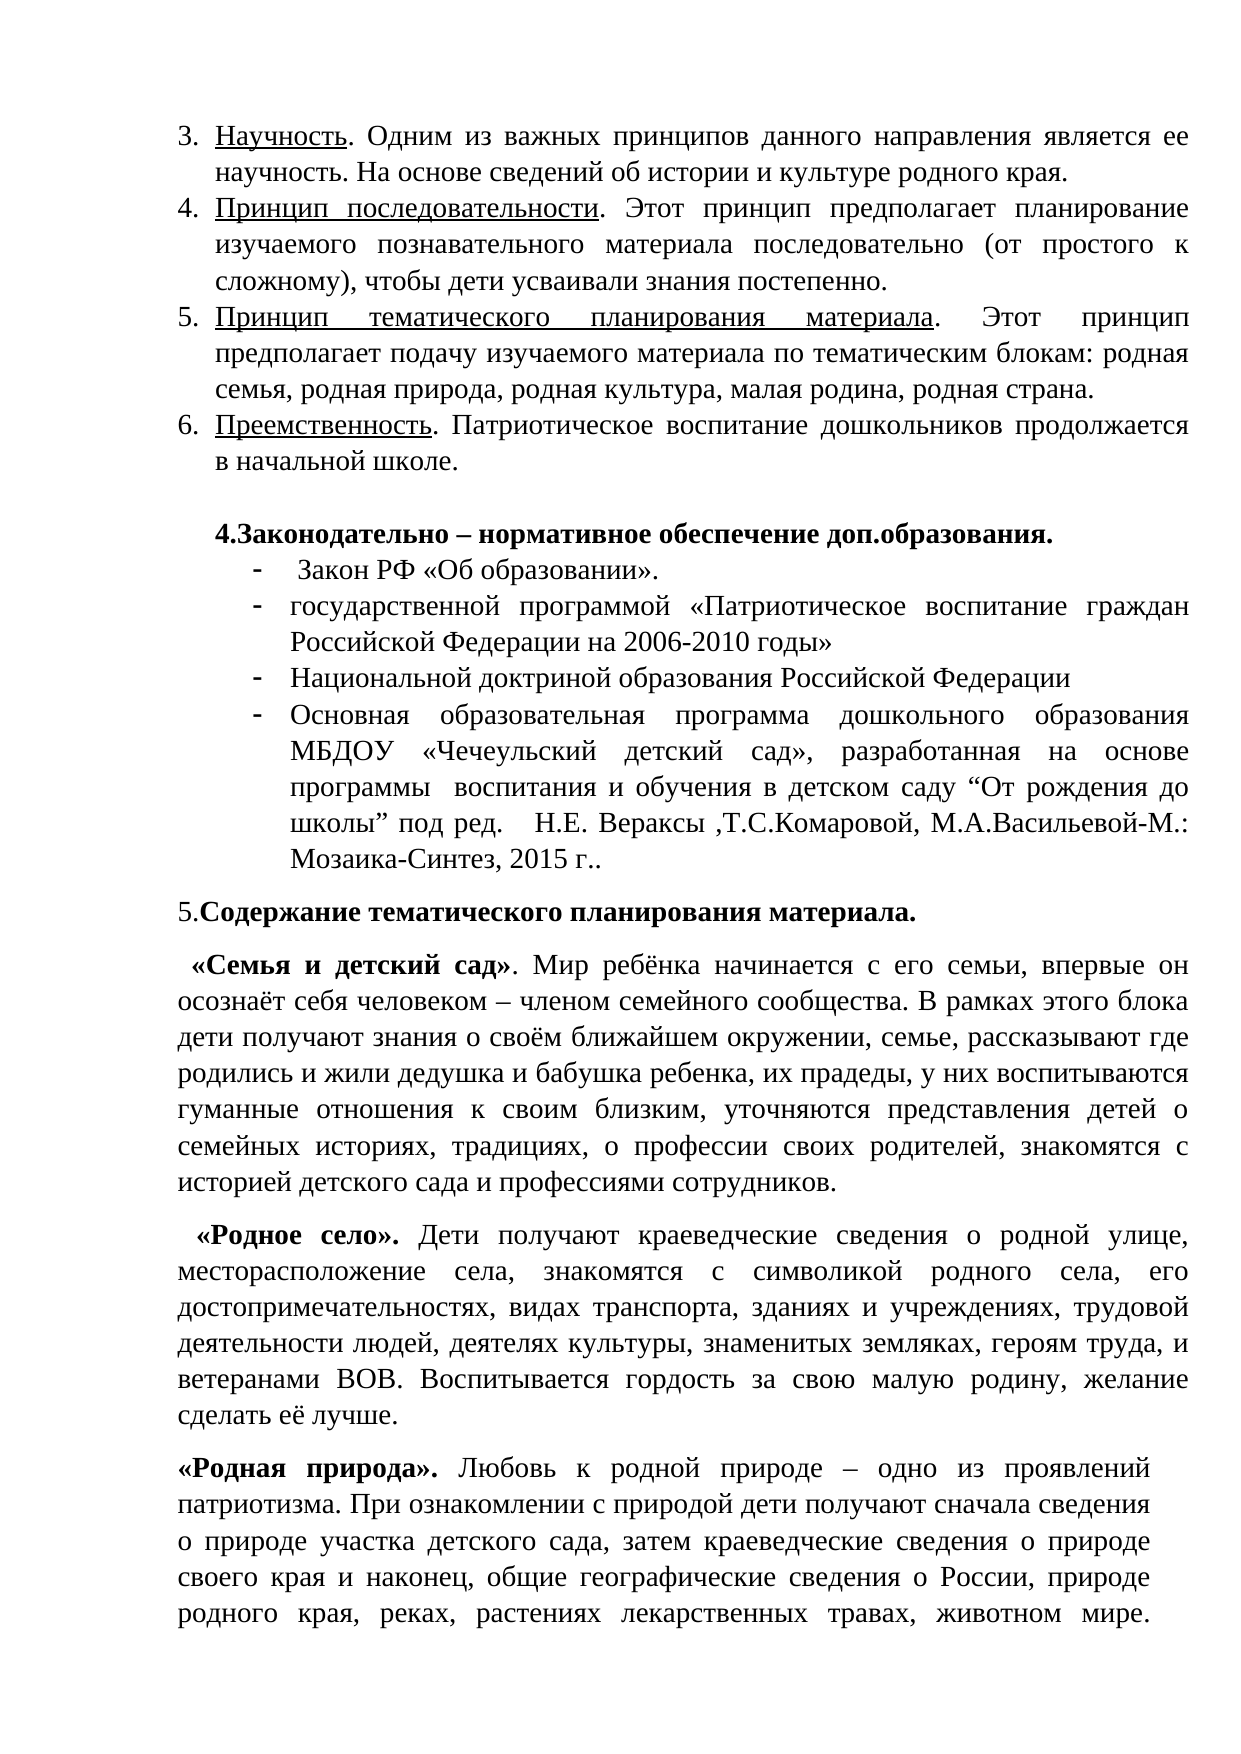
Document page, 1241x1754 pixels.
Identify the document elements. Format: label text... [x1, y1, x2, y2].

text «Семья и детский сад». Мир ребёнка начинается с его семьи, впервые он осознаёт себя человеком – членом семейного сообщества. В рамках этого блока дети получают знания о своём ближайшем окружении, семье, рассказывают где родились и жили дедушка и бабушка ребенка, их прадеды, у них воспитываются гуманные отношения к своим близким, уточняются представления детей о семейных историях, традициях, о профессии своих родителей, знакомятся с историей детского сада и профессиями сотрудников. [177, 947, 1190, 1197]
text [177, 1450, 1152, 1628]
list Национальной доктриной образования Российской Федерации [252, 661, 1190, 694]
list Закон РФ «Об образовании». [252, 552, 1190, 586]
list Принцип последовательности. Этот принцип предполагает планирование изучаемого познавательного материала последовательно (от простого к сложному), чтобы дети усваивали знания постепенно. [177, 190, 1190, 296]
list государственной программой «Патриотическое воспитание граждан Российской Федерации на 2006-2010 годы» [252, 588, 1190, 658]
text «Родное село». Дети получают краеведческие сведения о родной улице, месторасположение села, знакомятся с символикой родного села, его достопримечательностях, видах транспорта, зданиях и учреждениях, трудовой деятельности людей, деятелях культуры, знаменитых земляках, героям труда, и ветеранами ВОВ. Воспитывается гордость за свою малую родину, желание сделать её лучше. [177, 1217, 1190, 1431]
list Основная образовательная программа дошкольного образования МБДОУ «Чечеульский детский сад», разработанная на основе программы воспитания и обучения в детском саду “От рождения до школы” под ред. Н.Е. Вераксы ,Т.С.Комаровой, М.А.Васильевой-М.: Мозаика-Синтез, 2015 г.. [252, 697, 1190, 875]
list 4.Законодательно – нормативное обеспечение доп.образования. [215, 516, 1190, 549]
list Принцип тематического планирования материала. Этот принцип предполагает подачу изучаемого материала по тематическим блокам: родная семья, родная природа, родная культура, малая родина, родная страна. [177, 299, 1190, 405]
text 5.Содержание тематического планирования материала. [177, 894, 1190, 928]
list Преемственность. Патриотическое воспитание дошкольников продолжается в начальной школе. [177, 407, 1190, 477]
list Научность. Одним из важных принципов данного направления является ее научность. На основе сведений об истории и культуре родного края. [177, 118, 1190, 188]
